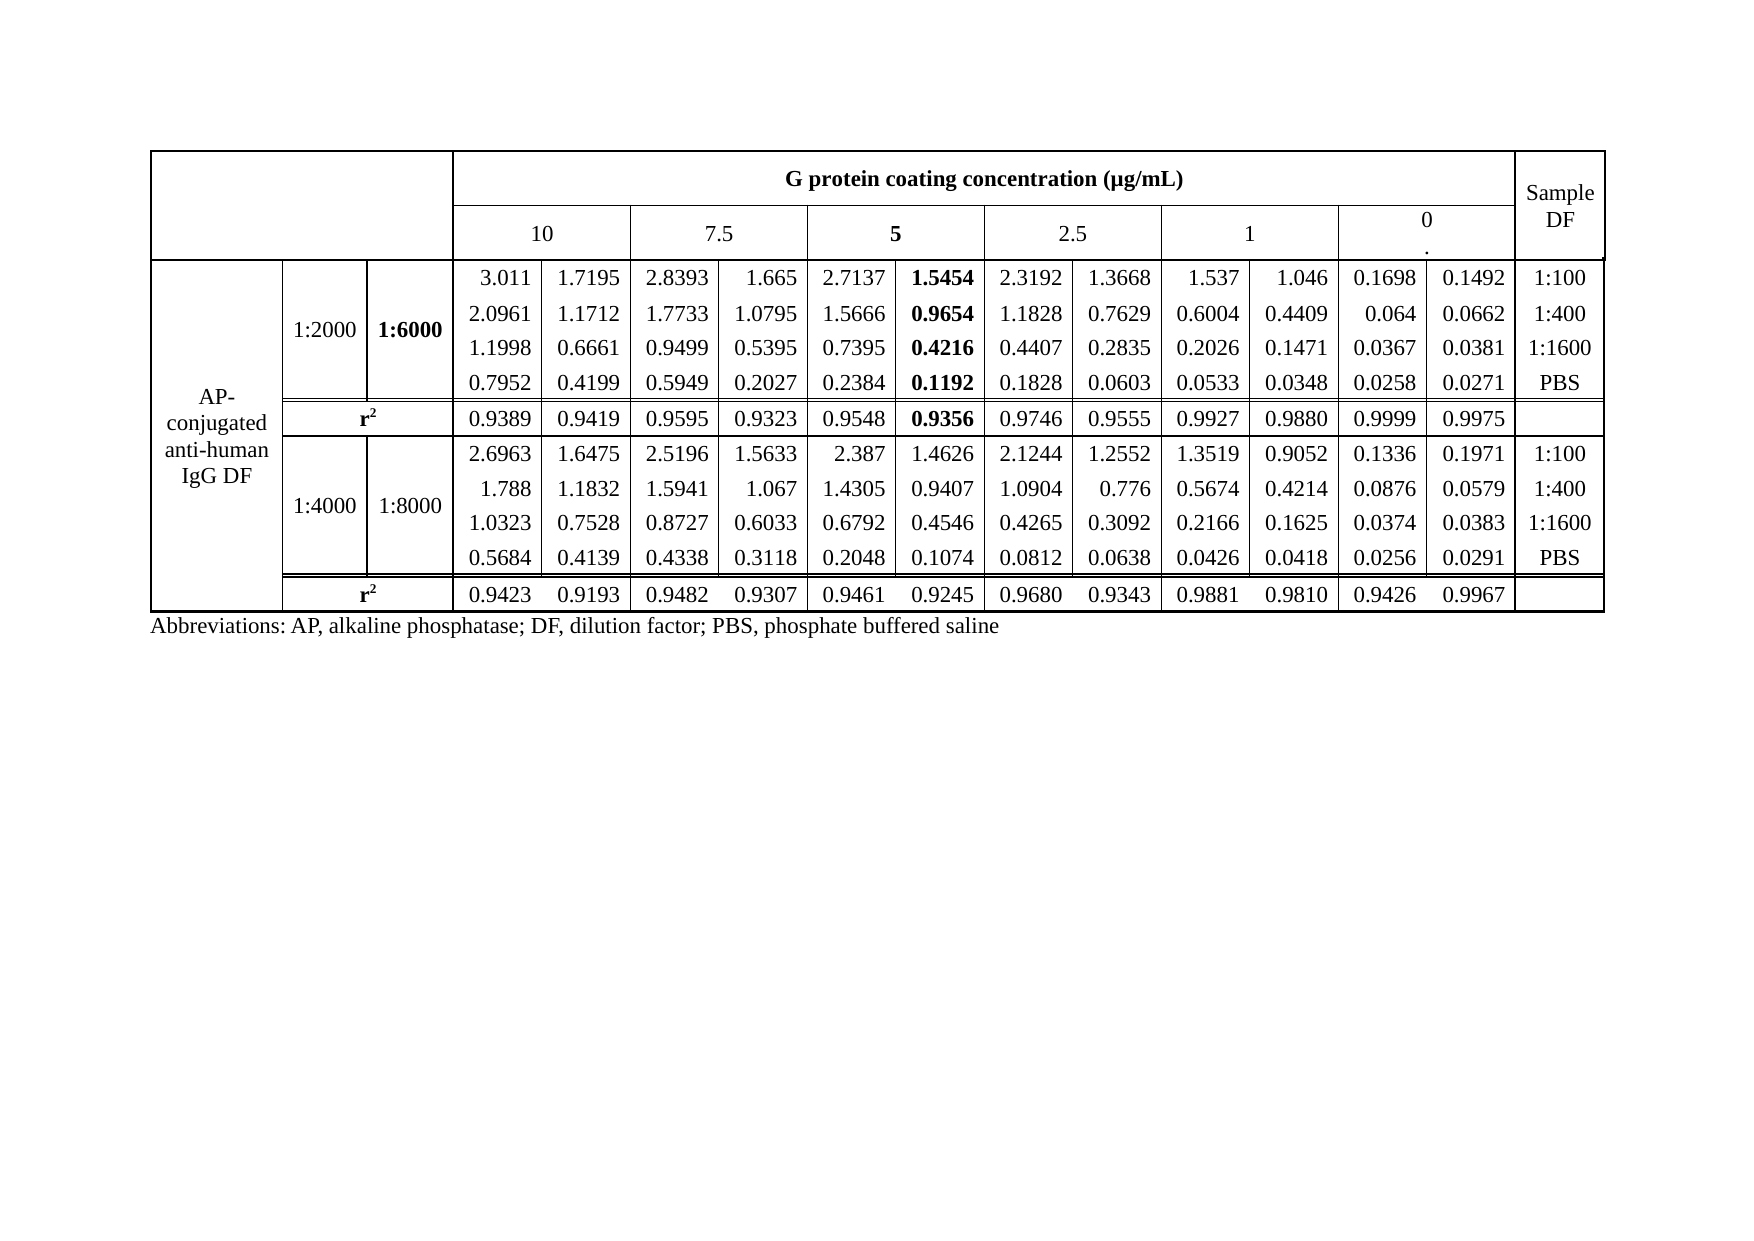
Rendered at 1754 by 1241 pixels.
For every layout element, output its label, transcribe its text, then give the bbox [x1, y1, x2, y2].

table_cell 0.9746 [985, 402, 1072, 435]
table_cell 0.1074 [896, 537, 984, 573]
table_cell 0.6661 [542, 328, 630, 362]
table_cell 0.0348 [1250, 362, 1338, 397]
table_cell [152, 152, 452, 259]
table_cell 0.0381 [1427, 328, 1514, 362]
table_cell 0.9323 [719, 402, 807, 435]
table_cell 1:1600 [1516, 503, 1603, 537]
table_cell 0.0374 [1339, 503, 1426, 537]
table_cell 0.0291 [1427, 537, 1514, 573]
table_cell 0.9389 [454, 402, 541, 435]
table_cell 0.0271 [1427, 362, 1514, 397]
table_cell 0.0367 [1339, 328, 1426, 362]
table_cell 0.0662 [1427, 294, 1514, 328]
table_cell 2.7137 [808, 261, 895, 293]
table_cell 0.5684 [454, 537, 541, 573]
table_cell 0.9407 [896, 469, 984, 503]
table_cell 5 [808, 206, 984, 259]
table_cell 0.9482 [631, 578, 719, 610]
table_cell 0.2384 [808, 362, 895, 397]
table_cell 1.665 [719, 261, 807, 293]
table_cell 0.9245 [896, 578, 984, 610]
table_cell 0.7395 [808, 328, 895, 362]
table_cell 0.9680 [985, 578, 1073, 610]
table_cell 0.9343 [1073, 578, 1161, 610]
table_cell 0.9461 [808, 578, 896, 610]
table_cell 0.9356 [896, 402, 984, 435]
table_cell 0.9975 [1427, 402, 1514, 435]
table_cell 0.1828 [985, 362, 1072, 397]
table_cell 1:400 [1516, 294, 1603, 328]
table_cell 1:4000 [283, 437, 366, 573]
table_cell 0.4139 [542, 537, 630, 573]
table_cell 0.3118 [719, 537, 807, 573]
table_cell 0.064 [1339, 294, 1426, 328]
table_cell 0.4265 [985, 503, 1072, 537]
table_cell 1.788 [454, 469, 541, 503]
table_cell 0.0426 [1162, 537, 1249, 573]
table_cell 1.4305 [808, 469, 895, 503]
table_cell 0.2026 [1162, 328, 1249, 362]
table_cell 0.9595 [631, 402, 718, 435]
table_cell 0.4216 [896, 328, 984, 362]
table_cell 1.7195 [542, 261, 630, 293]
table_cell 0.0603 [1073, 362, 1161, 397]
table_cell 0.0258 [1339, 362, 1426, 397]
table_cell 1.6475 [542, 437, 630, 469]
table_cell 1.3519 [1162, 437, 1249, 469]
table_cell 0.0383 [1427, 503, 1514, 537]
table_cell 0.0256 [1339, 537, 1426, 573]
table_cell 1.537 [1162, 261, 1249, 293]
table_cell 1.1832 [542, 469, 630, 503]
table_cell 0.0533 [1162, 362, 1249, 397]
table_cell 0.2835 [1073, 328, 1161, 362]
table_cell 0.0418 [1250, 537, 1338, 573]
table_cell 0.1336 [1339, 437, 1426, 469]
table_cell [1516, 578, 1603, 610]
table_cell 0.5674 [1162, 469, 1249, 503]
table_cell 1.1712 [542, 294, 630, 328]
table_cell 2.5 [985, 206, 1161, 259]
table_cell 0.9193 [542, 578, 630, 610]
table_cell 1.0323 [454, 503, 541, 537]
table_cell 0.7952 [454, 362, 541, 397]
table_cell 0.9967 [1427, 578, 1514, 610]
table_cell 1.0904 [985, 469, 1072, 503]
table_cell G protein coating concentration (μg/mL) [454, 152, 1514, 204]
table_cell 1.2552 [1073, 437, 1161, 469]
table_cell PBS [1516, 362, 1603, 397]
table_cell 0.1492 [1427, 261, 1514, 293]
table_cell 0.9426 [1339, 578, 1427, 610]
text Abbreviations: AP, alkaline phosphatase; DF, dilution factor; PBS, phosphate buffered saline [150, 613, 1577, 639]
table_cell 0.4407 [985, 328, 1072, 362]
table_cell 0.7629 [1073, 294, 1161, 328]
table_cell 0.6004 [1162, 294, 1249, 328]
table_cell 0.4409 [1250, 294, 1338, 328]
table_cell 1.1828 [985, 294, 1072, 328]
table_cell 0.9548 [808, 402, 895, 435]
table_cell 0.1471 [1250, 328, 1338, 362]
table_cell r2 [283, 402, 452, 435]
table_cell 1:100 [1516, 261, 1603, 293]
table_cell 0.4214 [1250, 469, 1338, 503]
table_cell 2.6963 [454, 437, 541, 469]
table_cell 2.387 [808, 437, 895, 469]
table_cell 0.0579 [1427, 469, 1514, 503]
table_cell 1:100 [1516, 437, 1603, 469]
table_cell 1:400 [1516, 469, 1603, 503]
table_cell 0.1698 [1339, 261, 1426, 293]
table_cell 0.4199 [542, 362, 630, 397]
table_cell 1.1998 [454, 328, 541, 362]
table_cell 1.7733 [631, 294, 718, 328]
table_cell 0.0876 [1339, 469, 1426, 503]
table_cell 0.3092 [1073, 503, 1161, 537]
table_cell 1.5454 [896, 261, 984, 293]
table_cell 2.3192 [985, 261, 1072, 293]
table_cell 1.4626 [896, 437, 984, 469]
table_cell 1:6000 [368, 261, 452, 397]
table_cell [1516, 402, 1603, 435]
table_cell 0.4338 [631, 537, 718, 573]
table_cell 0.0638 [1073, 537, 1161, 573]
table_cell 0.9499 [631, 328, 718, 362]
table_cell 0.9555 [1073, 402, 1161, 435]
table_cell 1:2000 [283, 261, 366, 397]
table_cell 1:8000 [368, 437, 452, 573]
table_cell 0.5949 [631, 362, 718, 397]
table_cell 1:1600 [1516, 328, 1603, 362]
table_cell 0.5395 [719, 328, 807, 362]
table_cell 0.2166 [1162, 503, 1249, 537]
table_cell 0.1192 [896, 362, 984, 397]
table_cell 1.0795 [719, 294, 807, 328]
table_cell 0.2027 [719, 362, 807, 397]
table_cell 2.5196 [631, 437, 718, 469]
table_cell 0.0812 [985, 537, 1072, 573]
table_cell r2 [283, 578, 452, 610]
table_cell 0.1625 [1250, 503, 1338, 537]
table_cell 7.5 [631, 206, 807, 259]
table_cell 0.9052 [1250, 437, 1338, 469]
table_cell 0.6792 [808, 503, 895, 537]
table_cell Sample DF [1516, 152, 1604, 259]
table_cell 0 . [1339, 206, 1514, 259]
table_cell 0.9927 [1162, 402, 1249, 435]
table_cell 0.9307 [719, 578, 807, 610]
table_cell 10 [454, 206, 630, 259]
table_cell 0.9999 [1339, 402, 1426, 435]
table_cell 2.0961 [454, 294, 541, 328]
table_cell 1.046 [1250, 261, 1338, 293]
table_cell 0.6033 [719, 503, 807, 537]
table_cell 0.2048 [808, 537, 895, 573]
table_cell 1.5666 [808, 294, 895, 328]
table_cell 0.4546 [896, 503, 984, 537]
table_cell PBS [1516, 537, 1603, 573]
table_cell 1.5941 [631, 469, 718, 503]
table_cell 1.3668 [1073, 261, 1161, 293]
table_cell 1.067 [719, 469, 807, 503]
table_cell 3.011 [454, 261, 541, 293]
table_cell 0.9654 [896, 294, 984, 328]
table_cell 1.5633 [719, 437, 807, 469]
table_cell 1 [1162, 206, 1338, 259]
table_cell 2.1244 [985, 437, 1072, 469]
table_cell 0.1971 [1427, 437, 1514, 469]
table_cell 0.9810 [1250, 578, 1338, 610]
table_cell 0.8727 [631, 503, 718, 537]
table_cell 0.9881 [1162, 578, 1250, 610]
table_cell 0.9419 [542, 402, 630, 435]
table_cell 0.9880 [1250, 402, 1338, 435]
table_cell 0.776 [1073, 469, 1161, 503]
table_cell 0.7528 [542, 503, 630, 537]
table_cell AP-conjugated anti-human IgG DF [152, 261, 282, 610]
table_cell 0.9423 [454, 578, 542, 610]
table_cell 2.8393 [631, 261, 718, 293]
